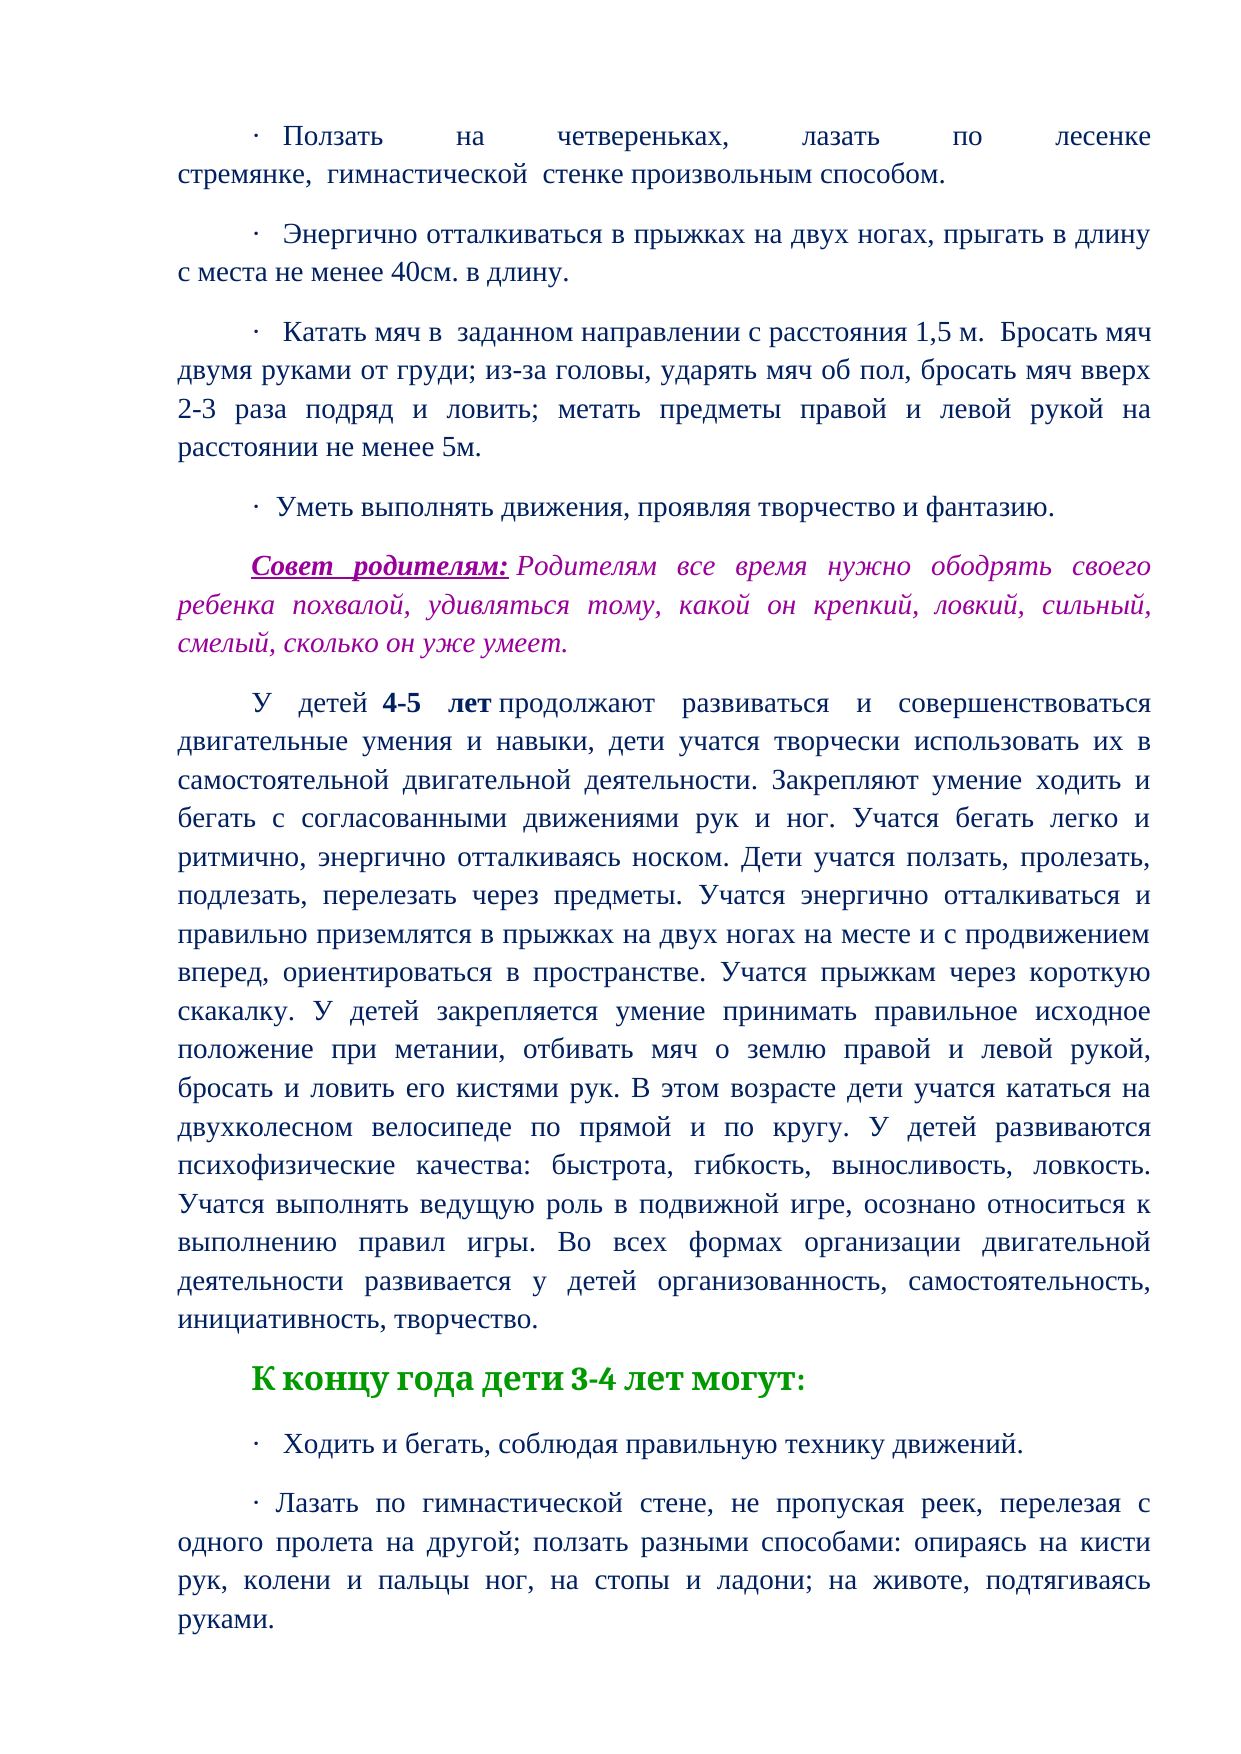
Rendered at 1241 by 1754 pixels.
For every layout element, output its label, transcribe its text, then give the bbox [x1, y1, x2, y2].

text · Энергично отталкиваться в прыжках на двух ногах, прыгать в длину с места не менее 40см. в длину. [177, 216, 1152, 288]
text К концу года дети 3-4 лет могут: [177, 1361, 1152, 1399]
text У детей 4-5 лет продолжают развиваться и совершенствоваться двигательные умения и навыки, дети учатся творчески использовать их в самостоятельной двигательной деятельности. Закрепляют умение ходить и бегать с согласованными движениями рук и ног. Учатся бегать легко и ритмично, энергично отталкиваясь носком. Дети учатся ползать, пролезать, подлезать, перелезать через предметы. Учатся энергично отталкиваться и правильно приземлятся в прыжках на двух ногах на месте и с продвижением вперед, ориентироваться в пространстве. Учатся прыжкам через короткую скакалку. У детей закрепляется умение принимать правильное исходное положение при метании, отбивать мяч о землю правой и левой рукой, бросать и ловить его кистями рук. В этом возрасте дети учатся кататься на двухколесном велосипеде по прямой и по кругу. У детей развиваются психофизические качества: быстрота, гибкость, выносливость, ловкость. Учатся выполнять ведущую роль в подвижной игре, осознано относиться к выполнению правил игры. Во всех формах организации двигательной деятельности развивается у детей организованность, самостоятельность, инициативность, творчество. [177, 685, 1152, 1335]
text · Лазать по гимнастической стене, не пропуская реек, перелезая с одного пролета на другой; ползать разными способами: опираясь на кисти рук, колени и пальцы ног, на стопы и ладони; на животе, подтягиваясь руками. [177, 1485, 1152, 1634]
text · Ходить и бегать, соблюдая правильную технику движений. [177, 1426, 1152, 1459]
text · Катать мяч в заданном направлении с расстояния 1,5 м. Бросать мяч двумя руками от груди; из-за головы, ударять мяч об пол, бросать мяч вверх 2-3 раза подряд и ловить; метать предметы правой и левой рукой на расстоянии не менее 5м. [177, 314, 1152, 463]
text · Ползать на четвереньках, лазать по лесенке стремянке, гимнастической стенке произвольным способом. [177, 118, 1152, 190]
text · Уметь выполнять движения, проявляя творчество и фантазию. [177, 489, 1152, 522]
text Совет родителям: Родителям все время нужно ободрять своего ребенка похвалой, удивляться тому, какой он крепкий, ловкий, сильный, смелый, сколько он уже умеет. [177, 548, 1152, 659]
